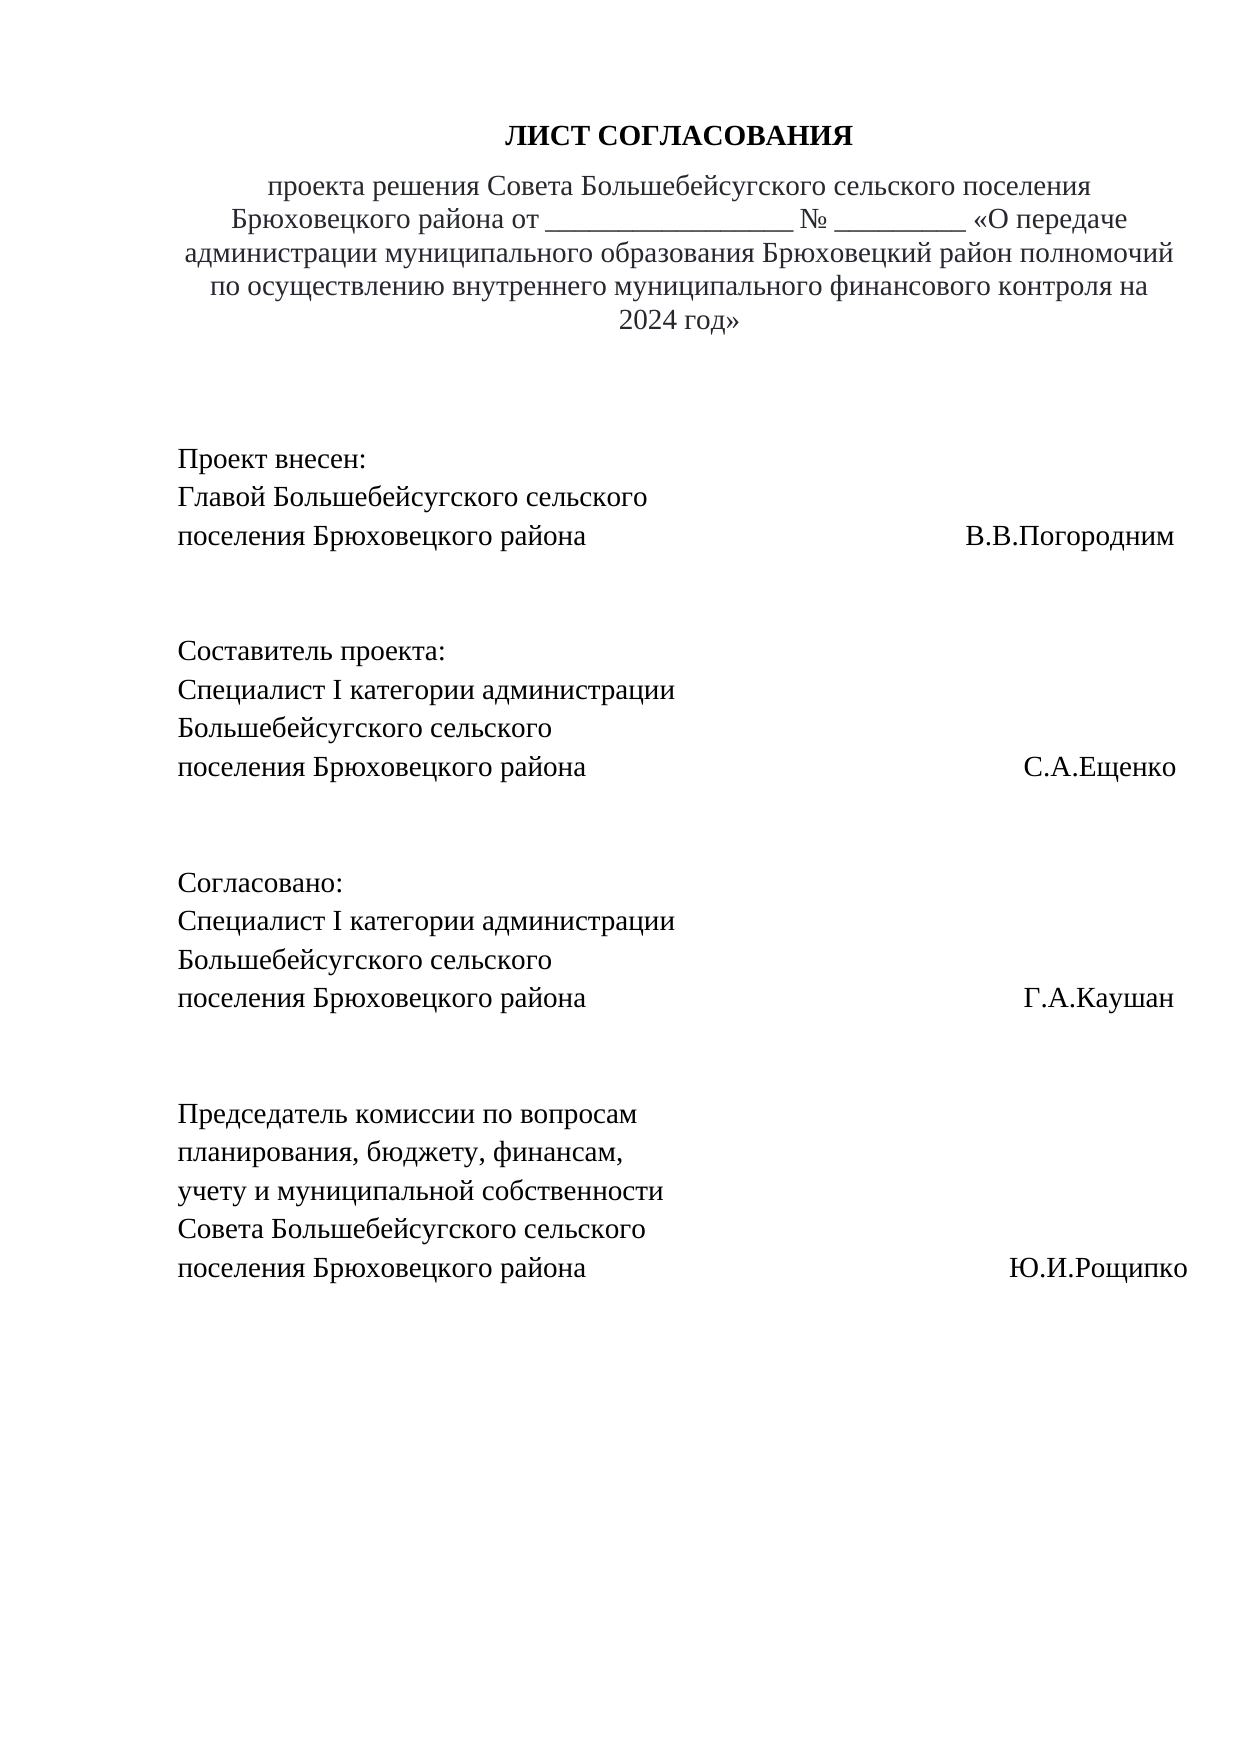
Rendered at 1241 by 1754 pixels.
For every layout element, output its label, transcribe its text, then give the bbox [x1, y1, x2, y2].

text поселения Брюховецкого района Г.А.Каушан [177, 980, 1181, 1014]
text планирования, бюджету, финансам, [177, 1134, 1190, 1168]
text Главой Большебейсугского сельского [177, 479, 1181, 513]
text Составитель проекта: [177, 633, 1181, 667]
text Согласовано: [177, 865, 1181, 898]
text Проект внесен: [177, 441, 1181, 474]
text Председатель комиссии по вопросам [177, 1096, 1190, 1129]
text поселения Брюховецкого района Ю.И.Рощипко [177, 1250, 1190, 1284]
text Большебейсугского сельского [177, 711, 1181, 744]
text ЛИСТ СОГЛАСОВАНИЯ [177, 118, 1181, 152]
text Специалист I категории администрации [177, 672, 1181, 706]
text Совета Большебейсугского сельского [177, 1212, 1190, 1245]
text учету и муниципальной собственности [177, 1173, 1190, 1207]
text поселения Брюховецкого района В.В.Погородним [177, 518, 1181, 551]
text Большебейсугского сельского [177, 942, 1181, 975]
subtitle проекта решения Совета Большебейсугского сельского поселения Брюховецкого района от _________________ № _________ «О передаче администрации муниципального образования Брюховецкий район полномочий по осуществлению внутреннего муниципального финансового контроля на 2024 год» [177, 168, 1181, 336]
text поселения Брюховецкого района С.А.Ещенко [177, 749, 1181, 783]
text Специалист I категории администрации [177, 903, 1181, 937]
